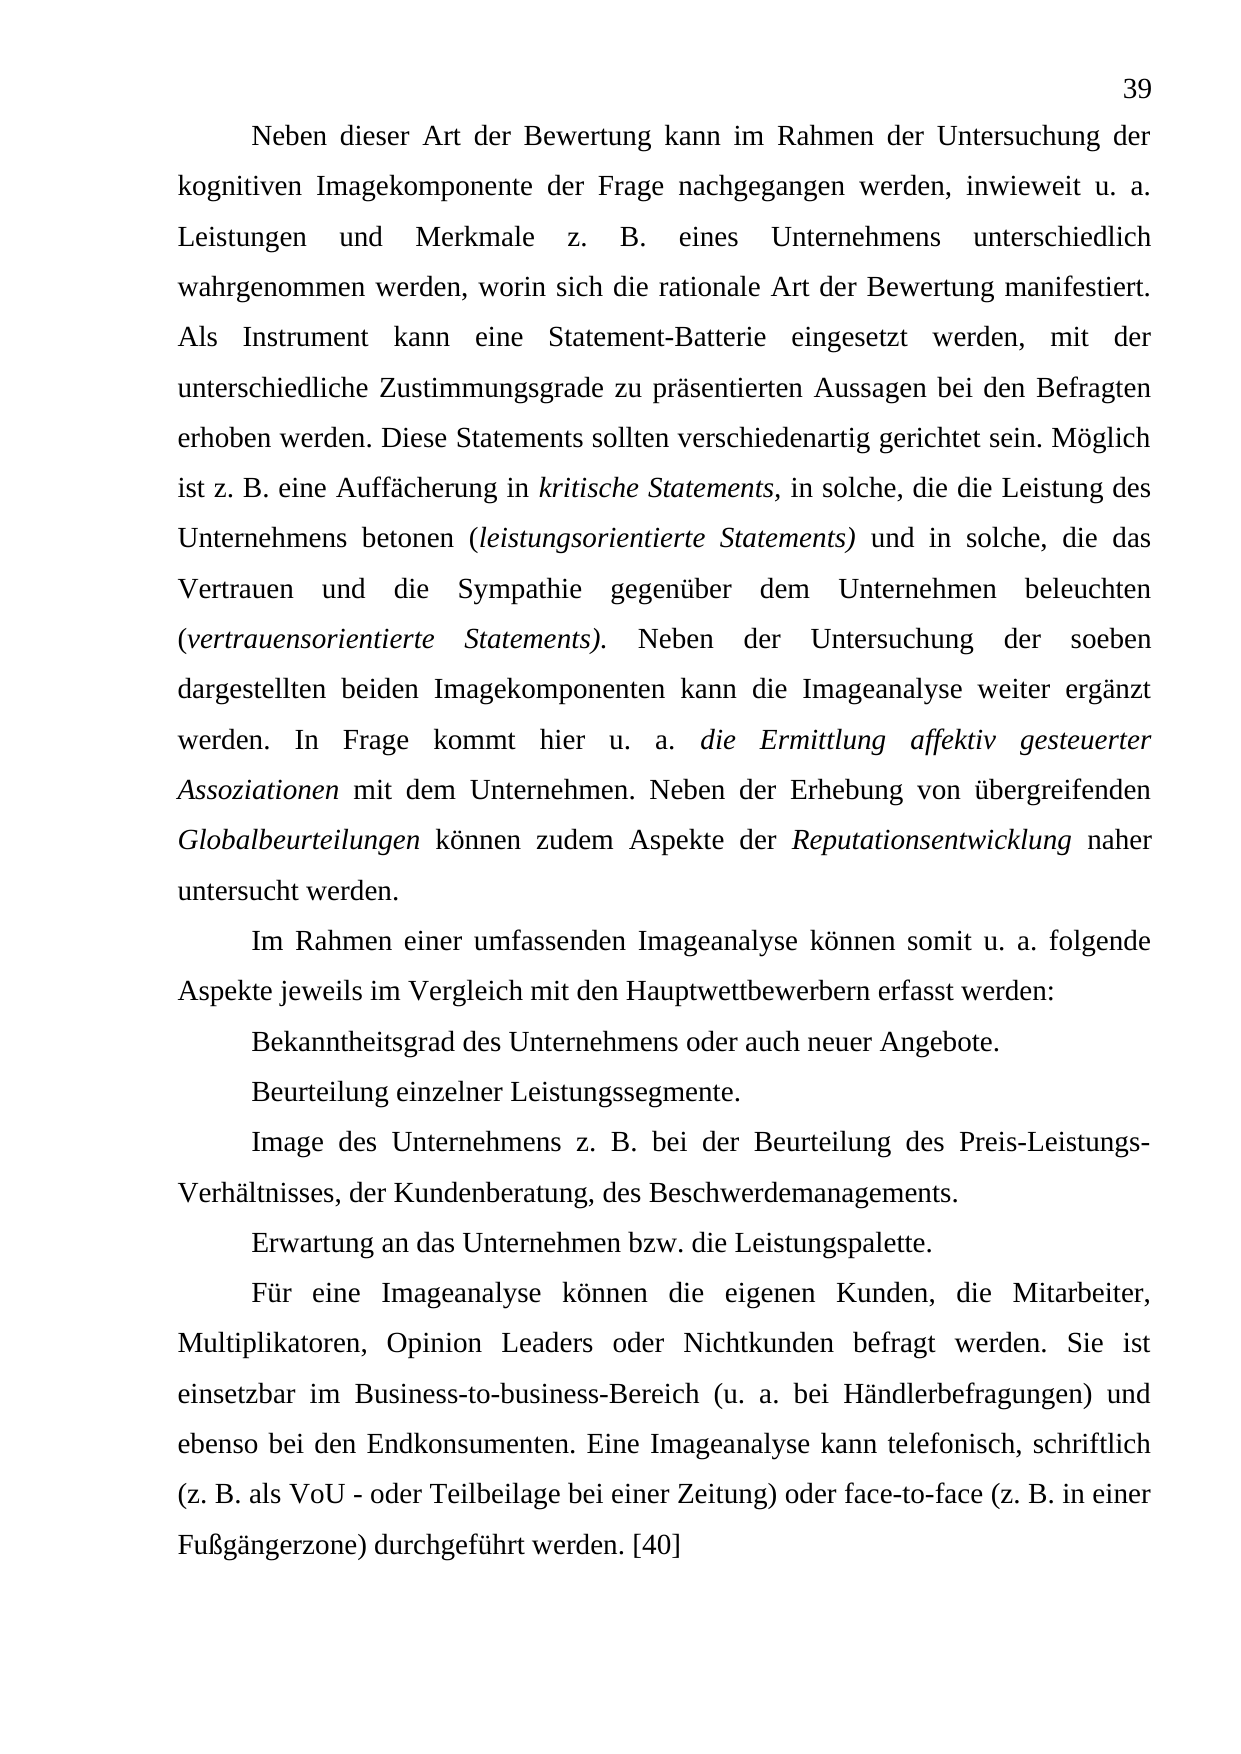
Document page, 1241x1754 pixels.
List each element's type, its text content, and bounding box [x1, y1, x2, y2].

text Image des Unternehmens z. B. bei der Beurteilung des Preis-Leistungs-Verhältnisses, der Kundenberatung, des Beschwerdemanagements. [177, 1124, 1152, 1208]
text Im Rahmen einer umfassenden Imageanalyse können somit u. a. folgende Aspekte jeweils im Vergleich mit den Hauptwettbewerbern erfasst werden: [177, 923, 1152, 1007]
text Beurteilung einzelner Leistungssegmente. [177, 1074, 1152, 1108]
text Für eine Imageanalyse können die eigenen Kunden, die Mitarbeiter, Multiplikatoren, Opinion Leaders oder Nichtkunden befragt werden. Sie ist einsetzbar im Business-to-business-Bereich (u. a. bei Händlerbefragungen) und ebenso bei den Endkonsumenten. Eine Imageanalyse kann telefonisch, schriftlich (z. B. als VoU - oder Teilbeilage bei einer Zeitung) oder face-to-face (z. B. in einer Fußgängerzone) durchgeführt werden. [40] [177, 1275, 1152, 1560]
text Erwartung an das Unternehmen bzw. die Leistungspalette. [177, 1225, 1152, 1258]
text Neben dieser Art der Bewertung kann im Rahmen der Untersuchung der kognitiven Imagekomponente der Frage nachgegangen werden, inwieweit u. a. Leistungen und Merkmale z. B. eines Unternehmens unterschiedlich wahrgenommen werden, worin sich die rationale Art der Bewertung manifestiert. Als Instrument kann eine Statement-Batterie eingesetzt werden, mit der unterschiedliche Zustimmungsgrade zu präsentierten Aussagen bei den Befragten erhoben werden. Diese Statements sollten verschiedenartig gerichtet sein. Möglich ist z. B. eine Auffächerung in kritische Statements, in solche, die die Leistung des Unternehmens betonen (leistungsorientierte Statements) und in solche, die das Vertrauen und die Sympathie gegenüber dem Unternehmen beleuchten (vertrauensorientierte Statements). Neben der Untersuchung der soeben dargestellten beiden Imagekomponenten kann die Imageanalyse weiter ergänzt werden. In Frage kommt hier u. a. die Ermittlung affektiv gesteuerter Assoziationen mit dem Unternehmen. Neben der Erhebung von übergreifenden Globalbeurteilungen können zudem Aspekte der Reputationsentwicklung naher untersucht werden. [177, 118, 1152, 906]
text Bekanntheitsgrad des Unternehmens oder auch neuer Angebote. [177, 1024, 1152, 1057]
